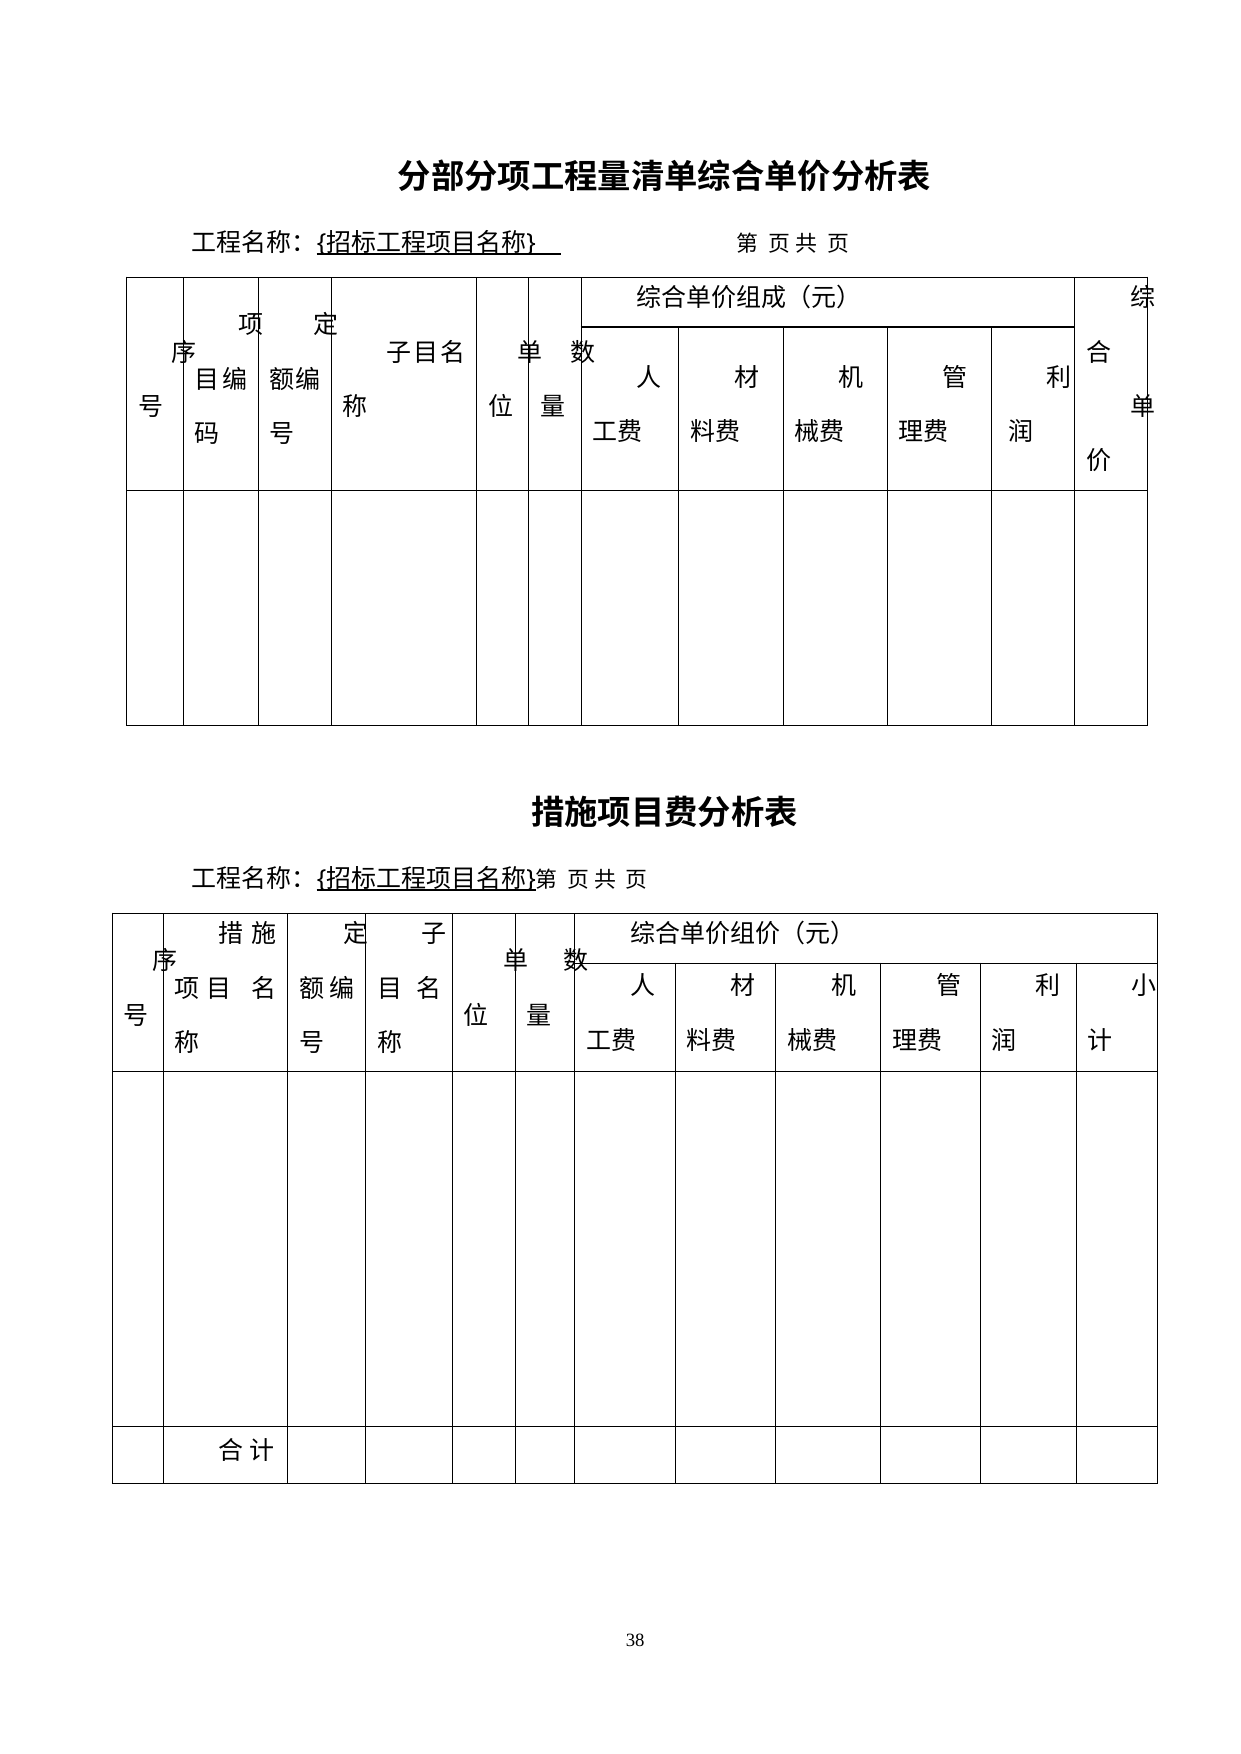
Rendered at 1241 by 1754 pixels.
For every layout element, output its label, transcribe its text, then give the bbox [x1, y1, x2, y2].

text 工程名称：{招标工程项目名称} 第 页 共 页 [148, 222, 1122, 258]
table_cell [259, 491, 331, 725]
table_header 序号 [113, 914, 163, 1071]
table_cell [288, 1427, 365, 1483]
table_cell [888, 491, 991, 725]
table_cell [881, 1427, 980, 1483]
text 工程名称：{招标工程项目名称}第 页 共 页 [148, 858, 1122, 894]
table_cell 材料费 [676, 964, 775, 1071]
table_cell 利 润 [981, 964, 1076, 1071]
table_header 综合 单价 [1075, 278, 1147, 489]
table_cell [529, 491, 581, 725]
table_cell [113, 1072, 163, 1426]
table_header 单位 [453, 914, 515, 1071]
table_cell 合 计 [164, 1427, 287, 1483]
table_cell [776, 1427, 880, 1483]
table_header 定额编号 [259, 278, 331, 489]
table_cell [582, 491, 678, 725]
table_cell [1075, 491, 1147, 725]
table_cell [477, 491, 528, 725]
table_cell [366, 1072, 452, 1426]
table_header 措施项目 名 称 [164, 914, 287, 1071]
table_cell 小计 [1077, 964, 1157, 1071]
table_header 序号 [127, 278, 183, 489]
table_cell 人工费 [575, 964, 675, 1071]
table_header 综合单价组价（元） [575, 914, 1157, 962]
text 措施项目费分析表 [148, 786, 1122, 834]
table_cell [164, 1072, 287, 1426]
table_cell [676, 1072, 775, 1426]
table_cell [516, 1427, 574, 1483]
table_cell [981, 1427, 1076, 1483]
table_cell [784, 491, 887, 725]
table_cell [288, 1072, 365, 1426]
table_cell [776, 1072, 880, 1426]
table_cell 管理费 [881, 964, 980, 1071]
table_cell [676, 1427, 775, 1483]
table_cell 材料费 [679, 328, 783, 489]
table_header 子目名称 [366, 914, 452, 1071]
table_cell [453, 1072, 515, 1426]
table_header 数量 [516, 914, 574, 1071]
table_cell 机械费 [776, 964, 880, 1071]
table_cell 管理费 [888, 328, 991, 489]
table_header 子目名称 [332, 278, 476, 489]
table_header 项目编码 [184, 278, 258, 489]
table_cell [113, 1427, 163, 1483]
table_cell [575, 1427, 675, 1483]
table_header 综合单价组成（元） [582, 278, 1074, 326]
table_cell [679, 491, 783, 725]
table_cell 利 润 [992, 328, 1074, 489]
table_cell [332, 491, 476, 725]
table_cell [881, 1072, 980, 1426]
table_cell [366, 1427, 452, 1483]
table_cell 机械费 [784, 328, 887, 489]
table_header 数量 [529, 278, 581, 489]
table_cell [992, 491, 1074, 725]
table_cell [1077, 1427, 1157, 1483]
table_cell [127, 491, 183, 725]
table_cell [981, 1072, 1076, 1426]
table_cell [575, 1072, 675, 1426]
table_cell [1077, 1072, 1157, 1426]
table_header 定额编号 [288, 914, 365, 1071]
table_cell [516, 1072, 574, 1426]
table_header 单位 [477, 278, 528, 489]
text 分部分项工程量清单综合单价分析表 [148, 150, 1122, 198]
table_cell 人工费 [582, 328, 678, 489]
table_cell [453, 1427, 515, 1483]
table_cell [184, 491, 258, 725]
